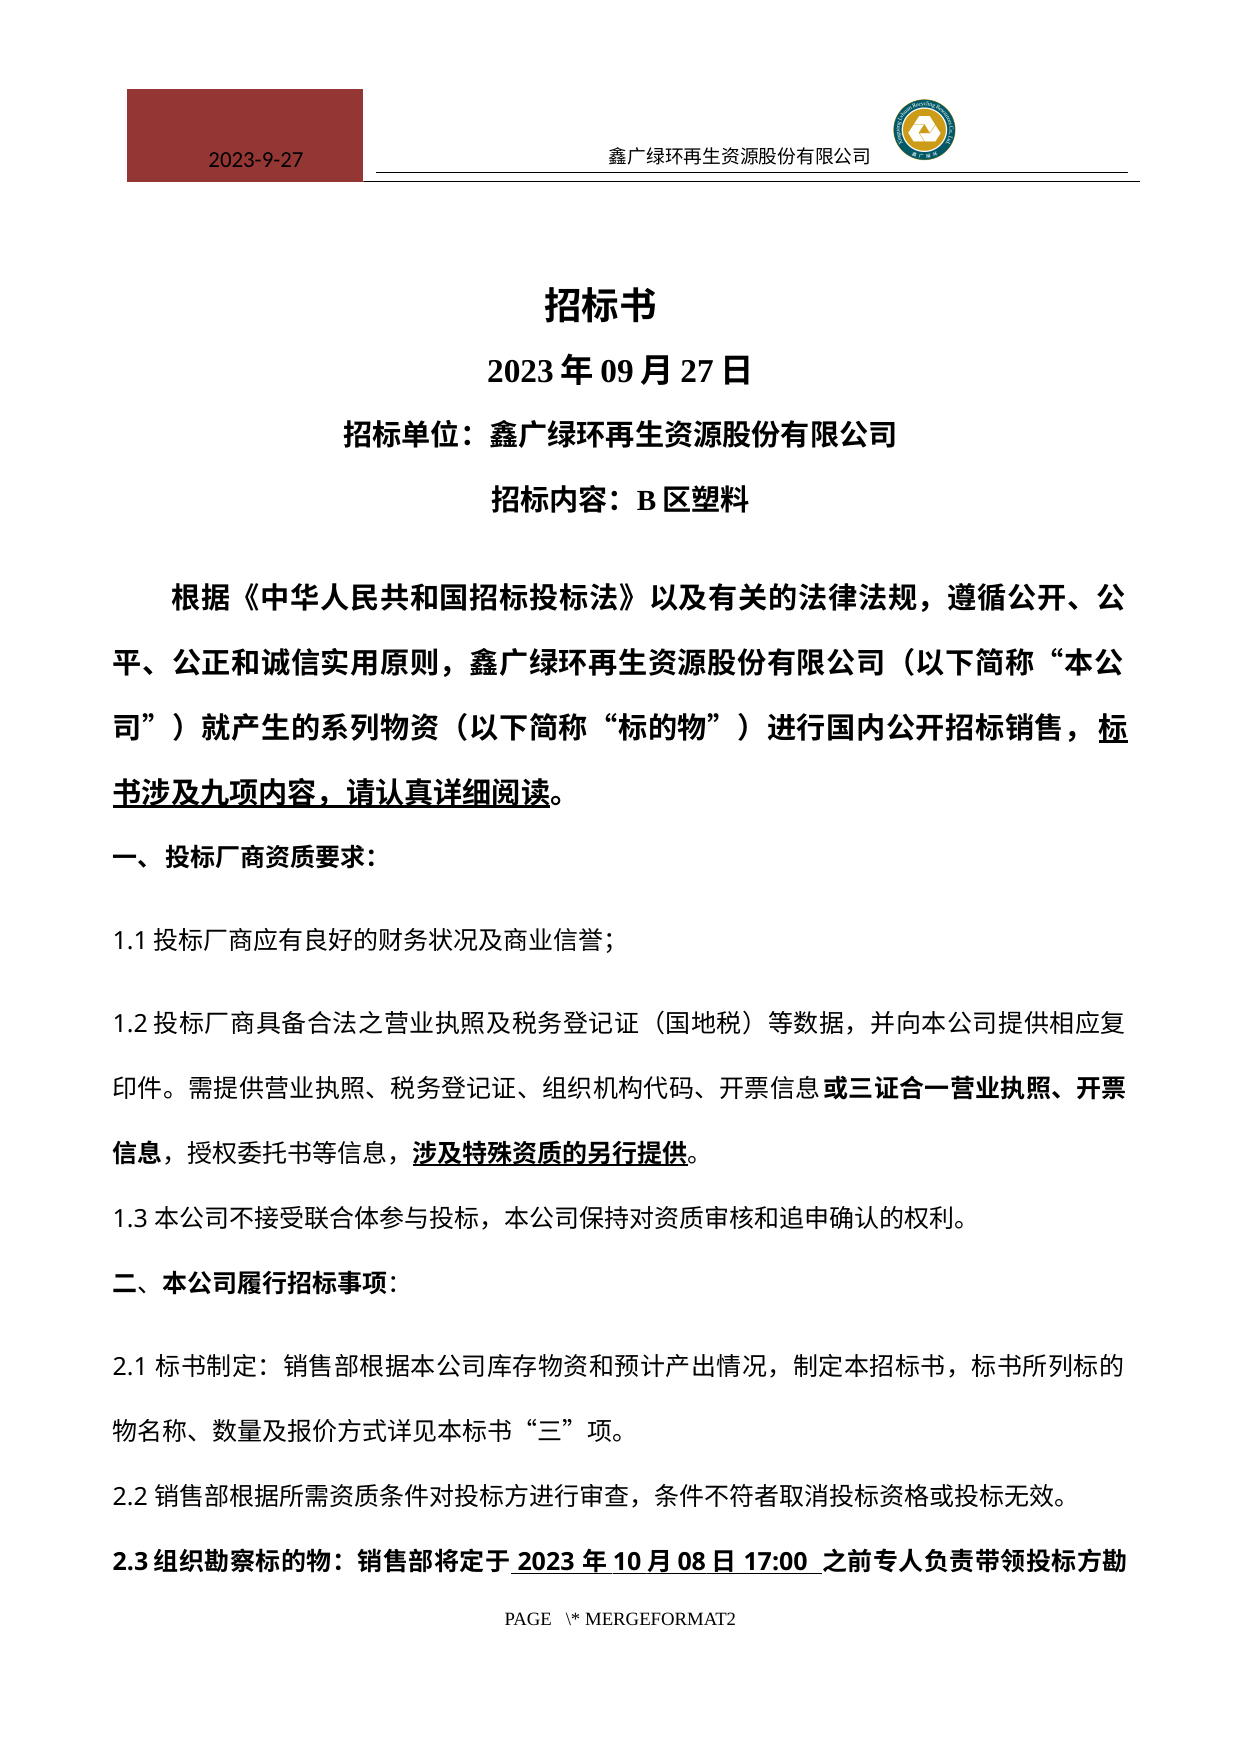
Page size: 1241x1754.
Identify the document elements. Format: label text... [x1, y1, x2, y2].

picture [892, 96, 959, 164]
text 招标内容：B区塑料 [112, 465, 1128, 530]
text 1.2投标厂商具备合法之营业执照及税务登记证（国地税）等数据，并向本公司提供相应复印件。需提供营业执照、税务登记证、组织机构代码、开票信息或三证合一营业执照、开票信息，授权委托书等信息，涉及特殊资质的另行提供。 [112, 989, 1128, 1184]
list 投标厂商资质要求： [112, 823, 1128, 888]
text 招标单位：鑫广绿环再生资源股份有限公司 [112, 400, 1128, 465]
text 2023年09月27日 [112, 335, 1128, 400]
text 1.1投标厂商应有良好的财务状况及商业信誉； [112, 906, 1128, 971]
text 根据《中华人民共和国招标投标法》以及有关的法律法规，遵循公开、公平、公正和诚信实用原则，鑫广绿环再生资源股份有限公司（以下简称“本公司”）就产生的系列物资（以下简称“标的物”）进行国内公开招标销售，标书涉及九项内容，请认真详细阅读。 [112, 563, 1128, 823]
text 招标书 [112, 270, 1128, 335]
text 1.3 本公司不接受联合体参与投标，本公司保持对资质审核和追申确认的权利。 [112, 1184, 1128, 1249]
text 2.3组织勘察标的物：销售部将定于 2023 年10月08日 17:00 之前专人负责带领投标方勘察标的物，并及时统一解答疑问。 [112, 1527, 1128, 1592]
text 二、本公司履行招标事项： [112, 1249, 1128, 1314]
text 2.1 标书制定：销售部根据本公司库存物资和预计产出情况，制定本招标书，标书所列标的物名称、数量及报价方式详见本标书“三”项。 [112, 1332, 1128, 1462]
text 2.2 销售部根据所需资质条件对投标方进行审查，条件不符者取消投标资格或投标无效。 [112, 1462, 1128, 1527]
